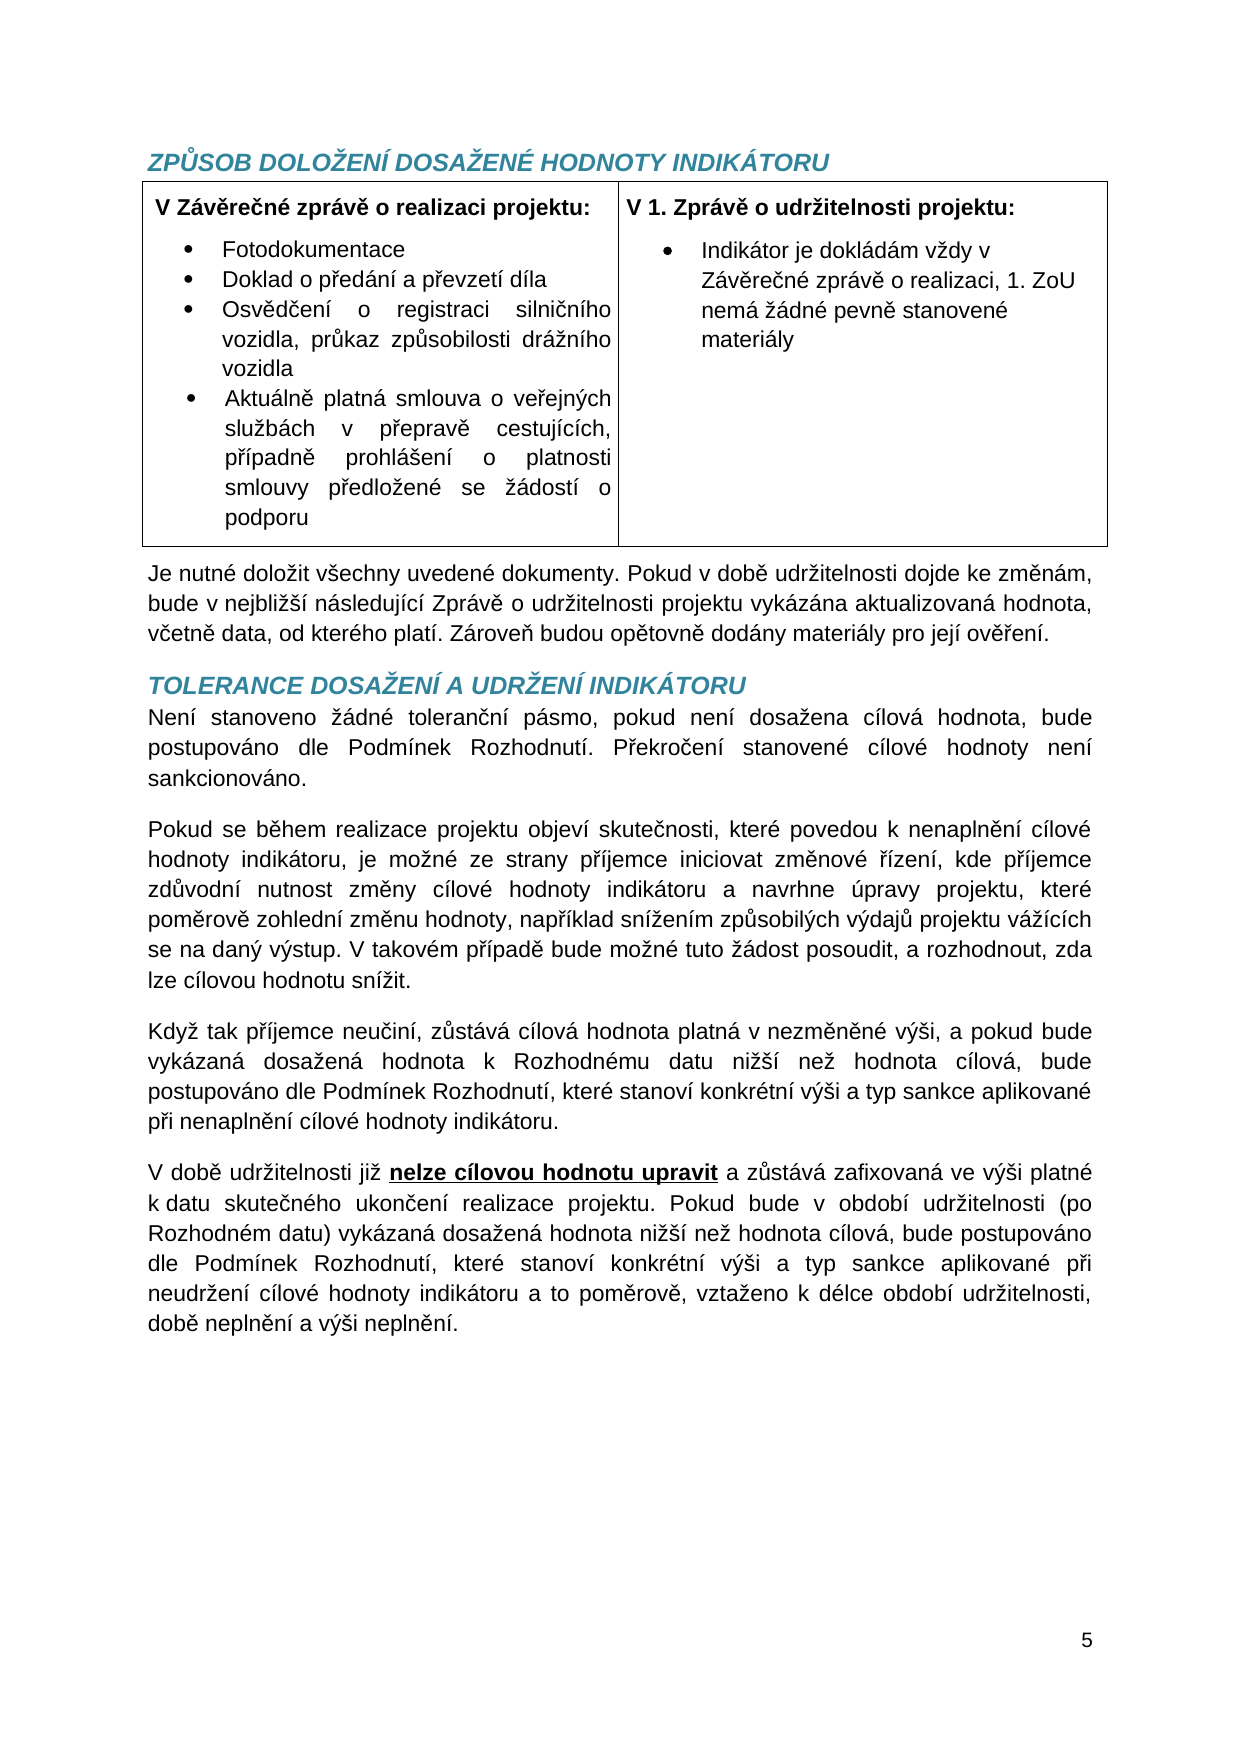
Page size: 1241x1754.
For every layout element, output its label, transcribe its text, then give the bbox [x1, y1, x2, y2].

table_header V Závěrečné zprávě o realizaci projektu: Fotodokumentace Doklad o předání a převzetí díla Osvědčení o registraci silničního vozidla, průkaz způsobilosti drážního vozidla Aktuálně platná smlouva o veřejných službách v přepravě cestujících, případně prohlášení o platnosti smlouvy předložené se žádostí o podporu [143, 182, 618, 546]
text Není stanoveno žádné toleranční pásmo, pokud není dosažena cílová hodnota, bude postupováno dle Podmínek Rozhodnutí. Překročení stanovené cílové hodnoty není sankcionováno. [148, 704, 1092, 791]
text TOLERANCE DOSAŽENÍ a udržení indikátoru [148, 671, 1092, 700]
table_header V 1. Zprávě o udržitelnosti projektu: Indikátor je dokládám vždy v Závěrečné zprávě o realizaci, 1. ZoU nemá žádné pevně stanovené materiály [619, 182, 1107, 546]
text Když tak příjemce neučiní, zůstává cílová hodnota platná v nezměněné výši, a pokud bude vykázaná dosažená hodnota k Rozhodnému datu nižší než hodnota cílová, bude postupováno dle Podmínek Rozhodnutí, které stanoví konkrétní výši a typ sankce aplikované při nenaplnění cílové hodnoty indikátoru. [148, 1018, 1092, 1135]
text Pokud se během realizace projektu objeví skutečnosti, které povedou k nenaplnění cílové hodnoty indikátoru, je možné ze strany příjemce iniciovat změnové řízení, kde příjemce zdůvodní nutnost změny cílové hodnoty indikátoru a navrhne úpravy projektu, které poměrově zohlední změnu hodnoty, například snížením způsobilých výdajů projektu vážících se na daný výstup. V takovém případě bude možné tuto žádost posoudit, a rozhodnout, zda lze cílovou hodnotu snížit. [148, 816, 1092, 993]
text Je nutné doložit všechny uvedené dokumenty. Pokud v době udržitelnosti dojde ke změnám, bude v nejbližší následující Zprávě o udržitelnosti projektu vykázána aktualizovaná hodnota, včetně data, od kterého platí. Zároveň budou opětovně dodány materiály pro její ověření. [148, 560, 1092, 646]
text Způsob doložení dosažené hodnoty indikátoru [148, 148, 1092, 176]
text V době udržitelnosti již nelze cílovou hodnotu upravit a zůstává zafixovaná ve výši platné k datu skutečného ukončení realizace projektu. Pokud bude v období udržitelnosti (po Rozhodném datu) vykázaná dosažená hodnota nižší než hodnota cílová, bude postupováno dle Podmínek Rozhodnutí, které stanoví konkrétní výši a typ sankce aplikované při neudržení cílové hodnoty indikátoru a to poměrově, vztaženo k délce období udržitelnosti, době neplnění a výši neplnění. [148, 1159, 1092, 1337]
